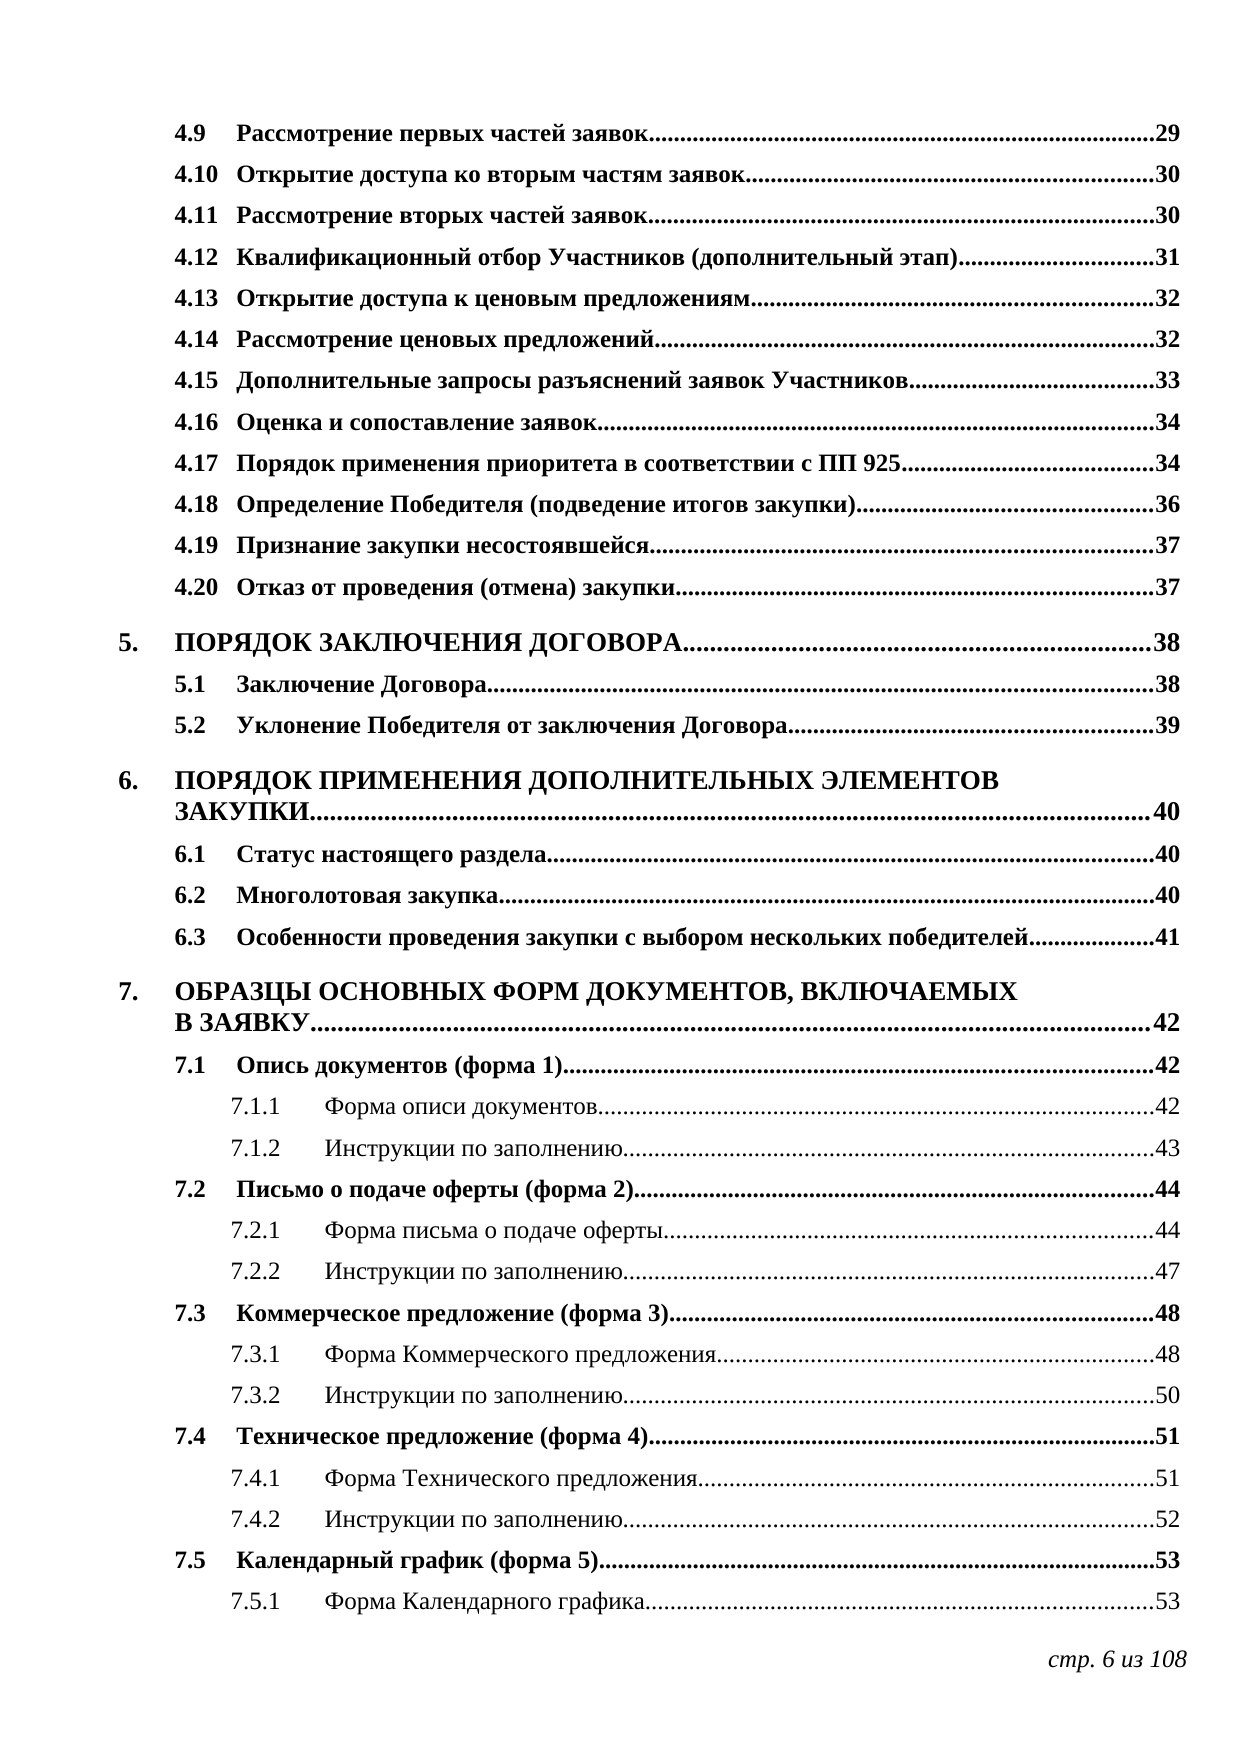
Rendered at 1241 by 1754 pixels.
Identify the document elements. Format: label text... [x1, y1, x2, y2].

text 7.4.1 Форма Технического предложения 51 [230, 1463, 1063, 1491]
text 4.17 Порядок применения приоритета в соответствии с ПП 925 34 [174, 448, 1093, 477]
text 7.2 Письмо о подаче оферты (форма 2) 44 [174, 1174, 1093, 1203]
text 5.2 Уклонение Победителя от заключения Договора 39 [174, 711, 1093, 739]
text 4.10 Открытие доступа ко вторым частям заявок 30 [174, 159, 1093, 188]
text 4.18 Определение Победителя (подведение итогов закупки) 36 [174, 489, 1093, 518]
text 7.2.2 Инструкции по заполнению 47 [230, 1256, 1063, 1285]
text 4.13 Открытие доступа к ценовым предложениям 32 [174, 283, 1093, 312]
text 7.5.1 Форма Календарного графика 53 [230, 1586, 1063, 1615]
text 7.1.1 Форма описи документов 42 [230, 1091, 1063, 1120]
text 7.2.1 Форма письма о подаче оферты 44 [230, 1215, 1063, 1244]
text 4.11 Рассмотрение вторых частей заявок 30 [174, 201, 1093, 229]
text 4.19 Признание закупки несостоявшейся 37 [174, 531, 1093, 559]
text 6.2 Многолотовая закупка 40 [174, 880, 1093, 909]
text 7.1 Опись документов (форма 1) 42 [174, 1050, 1093, 1079]
text 4.14 Рассмотрение ценовых предложений 32 [174, 324, 1093, 353]
text 4.16 Оценка и сопоставление заявок 34 [174, 407, 1093, 436]
text 5.1 Заключение Договора 38 [174, 669, 1093, 698]
text 4.12 Квалификационный отбор Участников (дополнительный этап) 31 [174, 242, 1093, 271]
text 4.15 Дополнительные запросы разъяснений заявок Участников 33 [174, 366, 1093, 394]
text 4.9 Рассмотрение первых частей заявок 29 [174, 118, 1093, 147]
text 7. ОБРАЗЦЫ ОСНОВНЫХ ФОРМ ДОКУМЕНТОВ, ВКЛЮЧАЕМЫХ В ЗАЯВКУ 42 [118, 975, 1063, 1038]
text 7.3 Коммерческое предложение (форма 3) 48 [174, 1298, 1093, 1326]
text 7.1.2 Инструкции по заполнению 43 [230, 1133, 1063, 1161]
text 7.4.2 Инструкции по заполнению 52 [230, 1504, 1063, 1533]
text 6. ПОРЯДОК ПРИМЕНЕНИЯ ДОПОЛНИТЕЛЬНЫХ ЭЛЕМЕНТОВ ЗАКУПКИ 40 [118, 764, 1063, 827]
text 6.3 Особенности проведения закупки с выбором нескольких победителей 41 [174, 922, 1093, 950]
text 7.3.1 Форма Коммерческого предложения 48 [230, 1339, 1063, 1368]
text 6.1 Статус настоящего раздела 40 [174, 839, 1093, 868]
text 5. ПОРЯДОК ЗАКЛЮЧЕНИЯ ДОГОВОРА 38 [118, 626, 1063, 657]
text 7.3.2 Инструкции по заполнению 50 [230, 1380, 1063, 1409]
text 7.5 Календарный график (форма 5) 53 [174, 1545, 1093, 1574]
text 7.4 Техническое предложение (форма 4) 51 [174, 1421, 1093, 1450]
text 4.20 Отказ от проведения (отмена) закупки 37 [174, 572, 1093, 601]
